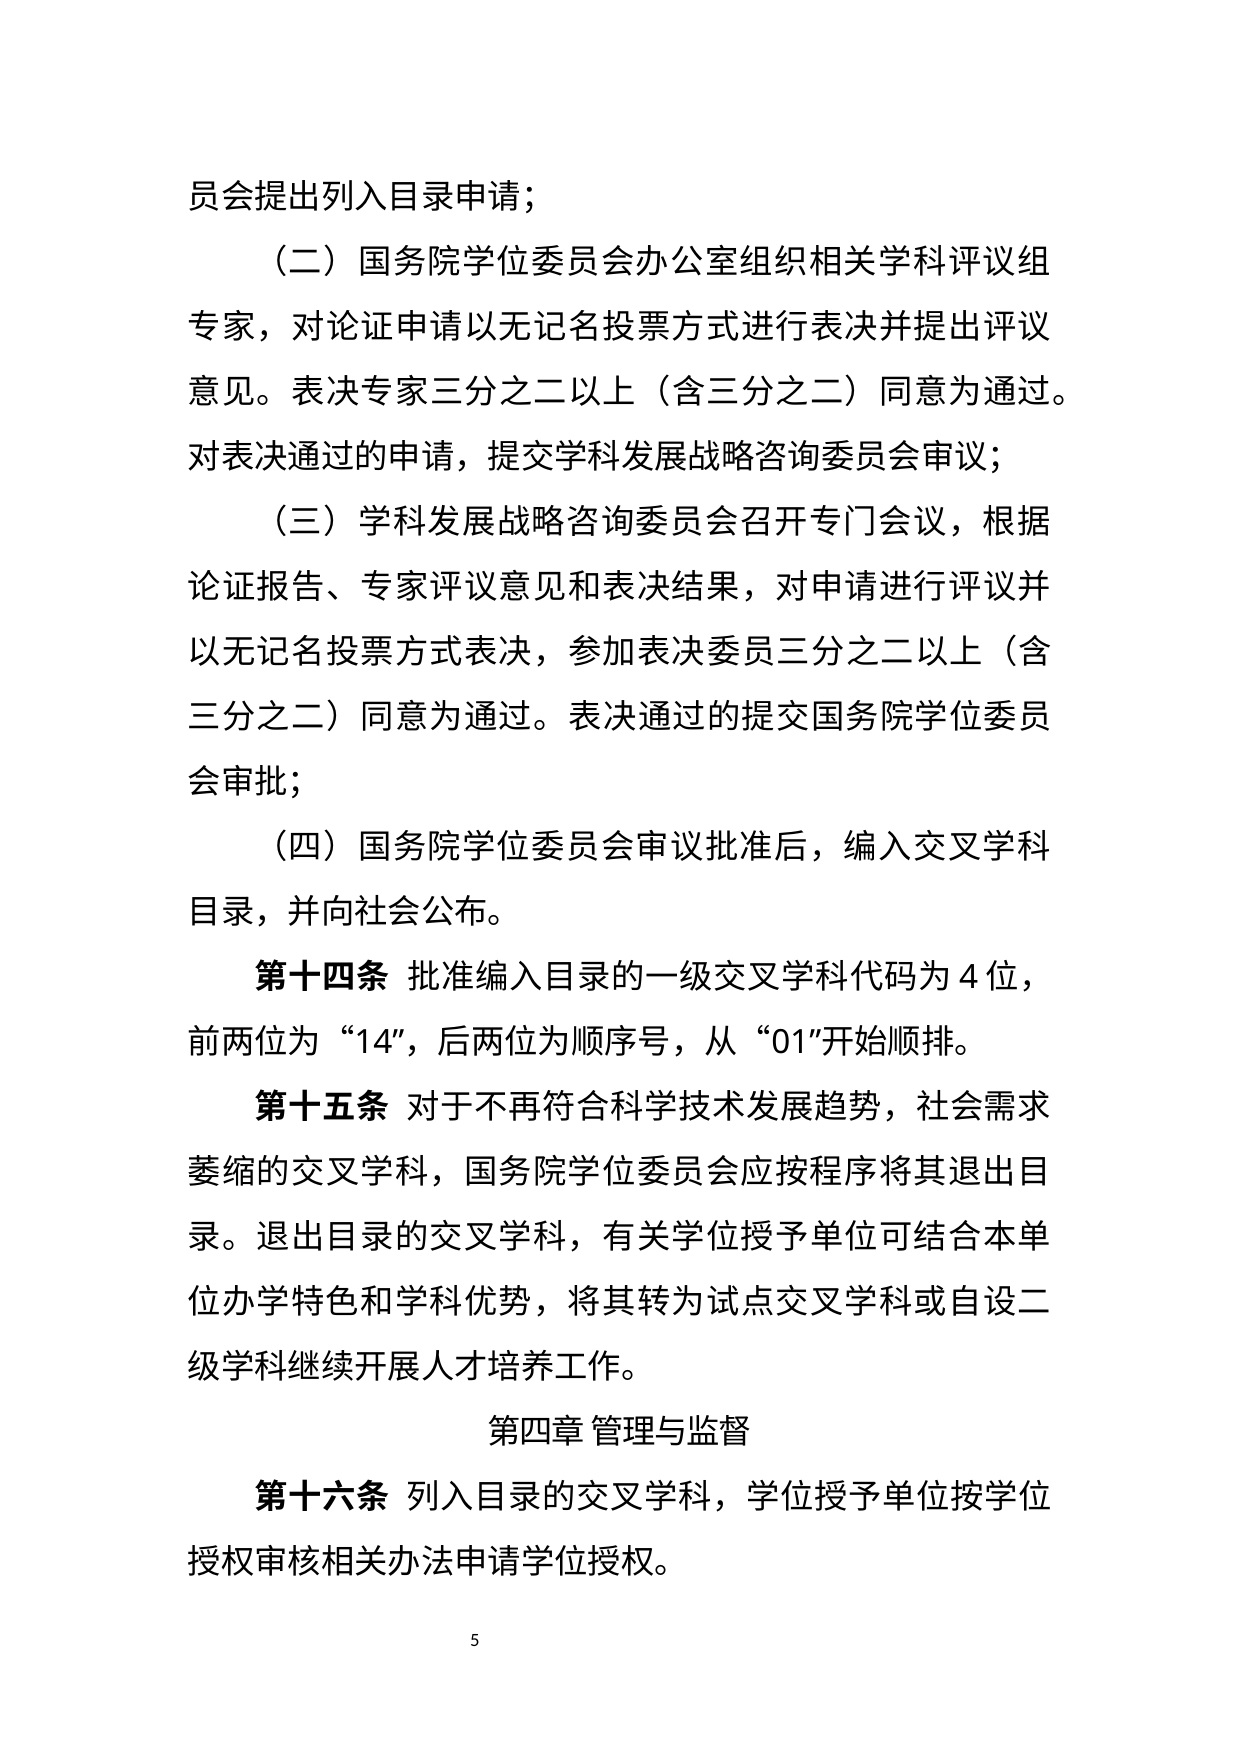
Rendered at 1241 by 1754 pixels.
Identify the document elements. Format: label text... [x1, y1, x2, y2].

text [187, 162, 1053, 227]
text 第十五条 对于不再符合科学技术发展趋势，社会需求萎缩的交叉学科，国务院学位委员会应按程序将其退出目录。退出目录的交叉学科，有关学位授予单位可结合本单位办学特色和学科优势，将其转为试点交叉学科或自设二级学科继续开展人才培养工作。 [187, 1072, 1053, 1397]
text 第四章 管理与监督 [187, 1397, 1053, 1462]
text 第十四条 批准编入目录的一级交叉学科代码为4位，前两位为“14”，后两位为顺序号，从“01”开始顺排。 [187, 942, 1053, 1072]
text （三）学科发展战略咨询委员会召开专门会议，根据论证报告、专家评议意见和表决结果，对申请进行评议并以无记名投票方式表决，参加表决委员三分之二以上（含三分之二）同意为通过。表决通过的提交国务院学位委员会审批； [187, 487, 1053, 812]
text 第十六条 列入目录的交叉学科，学位授予单位按学位授权审核相关办法申请学位授权。 [187, 1462, 1053, 1592]
text （四）国务院学位委员会审议批准后，编入交叉学科目录，并向社会公布。 [187, 812, 1053, 942]
text （二）国务院学位委员会办公室组织相关学科评议组专家，对论证申请以无记名投票方式进行表决并提出评议意见。表决专家三分之二以上（含三分之二）同意为通过。对表决通过的申请，提交学科发展战略咨询委员会审议； [187, 227, 1053, 487]
